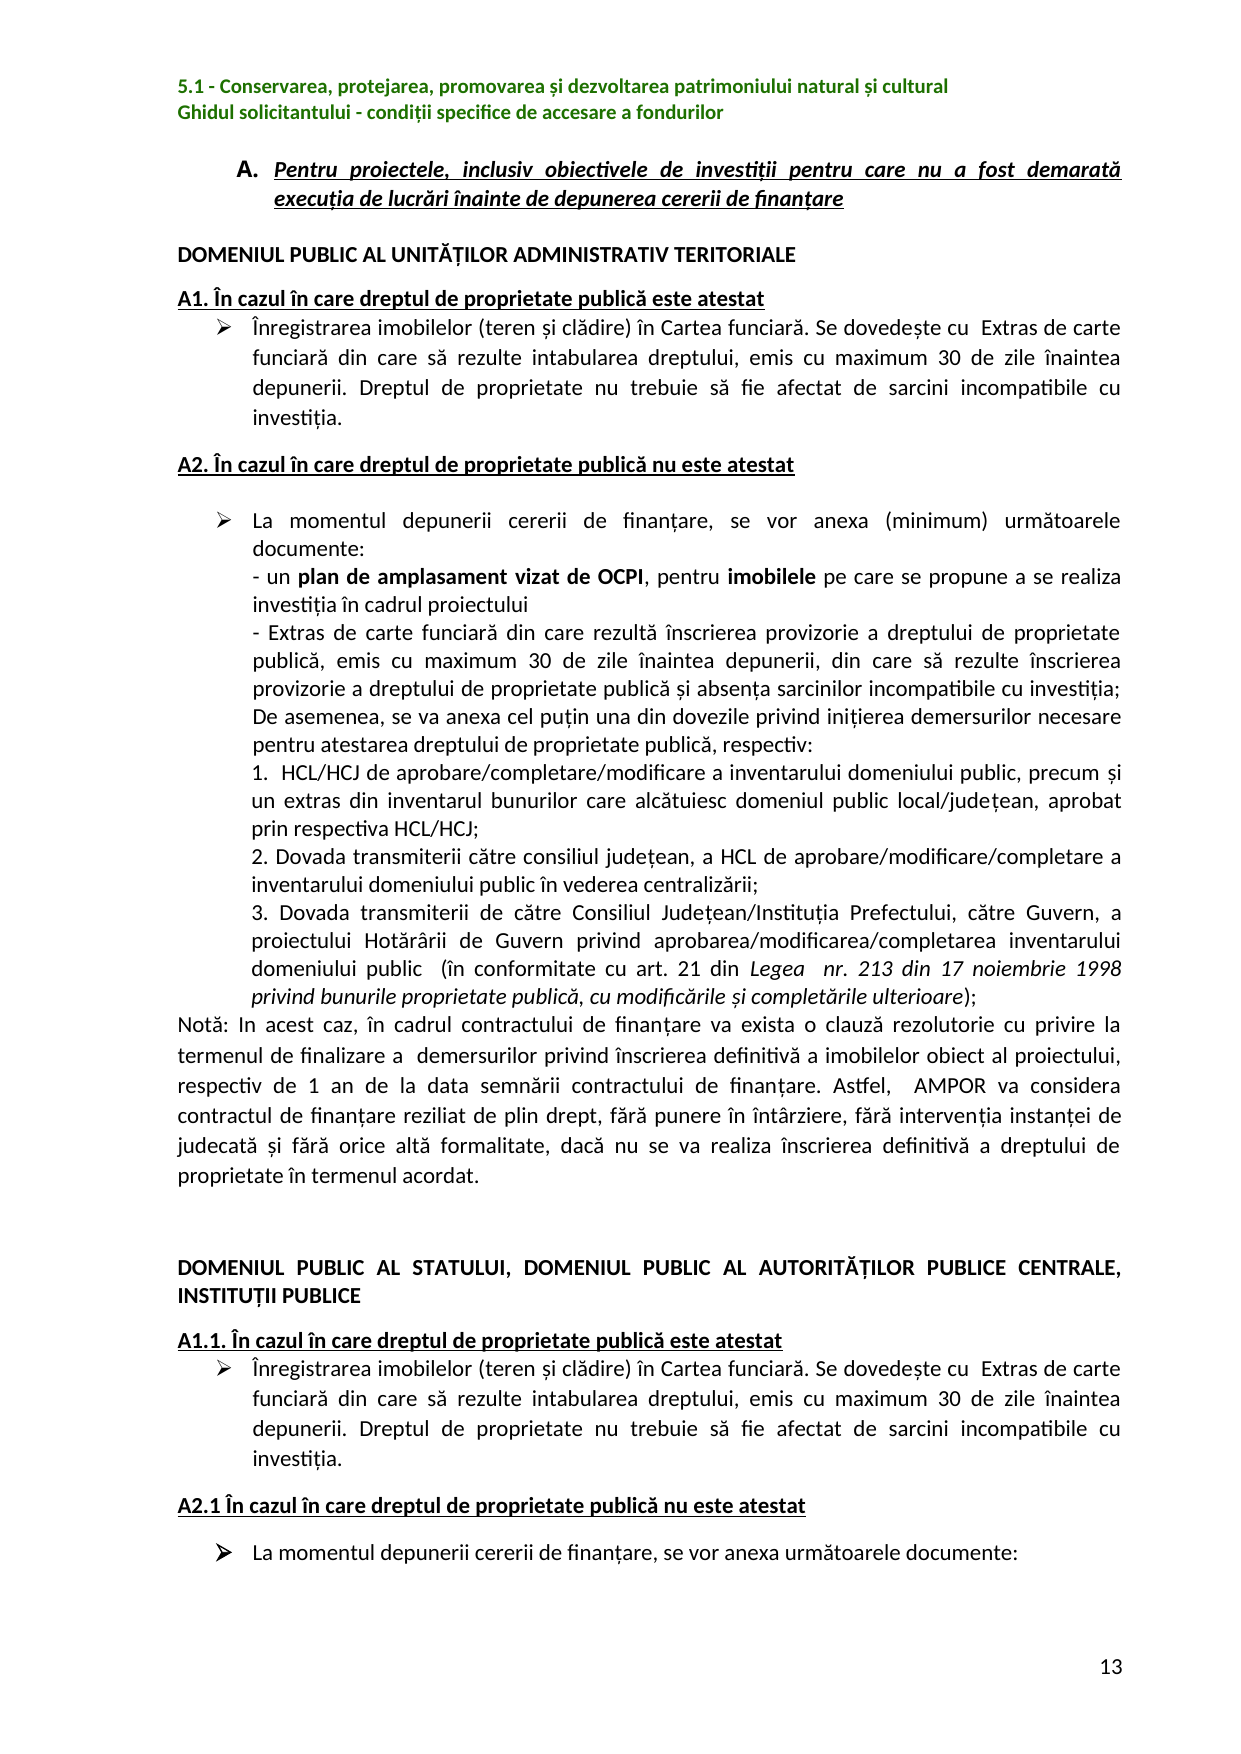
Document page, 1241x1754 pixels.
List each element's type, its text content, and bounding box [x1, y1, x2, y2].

list Înregistrarea imobilelor (teren și clădire) în Cartea funciară. Se dovedește cu Extras de carte funciară din care să rezulte intabularea dreptului, emis cu maximum 30 de zile înaintea depunerii. Dreptul de proprietate nu trebuie să fie afectat de sarcini incompatibile cu investiția. [215, 313, 1122, 431]
list - Extras de carte funciară din care rezultă înscrierea provizorie a dreptului de proprietate publică, emis cu maximum 30 de zile înaintea depunerii, din care să rezulte înscrierea provizorie a dreptului de proprietate publică şi absența sarcinilor incompatibile cu investiția; De asemenea, se va anexa cel puţin una din dovezile privind iniţierea demersurilor necesare pentru atestarea dreptului de proprietate publică, respectiv: [252, 618, 1122, 758]
text DOMENIUL PUBLIC AL UNITĂȚILOR ADMINISTRATIV TERITORIALE [177, 240, 1122, 268]
text A1.1. În cazul în care dreptul de proprietate publică este atestat [177, 1326, 1122, 1354]
text A2. În cazul în care dreptul de proprietate publică nu este atestat [177, 450, 1122, 478]
text 3. Dovada transmiterii de către Consiliul Judeţean/Instituţia Prefectului, către Guvern, a proiectului Hotărârii de Guvern privind aprobarea/modificarea/completarea inventarului domeniului public (în conformitate cu art. 21 din Legea nr. 213 din 17 noiembrie 1998 privind bunurile proprietate publică, cu modificările și completările ulterioare); [251, 898, 1122, 1011]
text 1. HCL/HCJ de aprobare/completare/modificare a inventarului domeniului public, precum și un extras din inventarul bunurilor care alcătuiesc domeniul public local/judeţean, aprobat prin respectiva HCL/HCJ; [251, 758, 1122, 842]
list Înregistrarea imobilelor (teren și clădire) în Cartea funciară. Se dovedește cu Extras de carte funciară din care să rezulte intabularea dreptului, emis cu maximum 30 de zile înaintea depunerii. Dreptul de proprietate nu trebuie să fie afectat de sarcini incompatibile cu investiția. [215, 1354, 1122, 1472]
text 2. Dovada transmiterii către consiliul judeţean, a HCL de aprobare/modificare/completare a inventarului domeniului public în vederea centralizării; [251, 842, 1122, 898]
list La momentul depunerii cererii de finanțare, se vor anexa următoarele documente: [215, 1538, 1122, 1566]
list La momentul depunerii cererii de finanțare, se vor anexa (minimum) următoarele documente: [215, 506, 1122, 562]
list - un plan de amplasament vizat de OCPI, pentru imobilele pe care se propune a se realiza investiţia în cadrul proiectului [252, 562, 1122, 618]
text A1. În cazul în care dreptul de proprietate publică este atestat [177, 284, 1122, 313]
list Notă: In acest caz, în cadrul contractului de finanţare va exista o clauză rezolutorie cu privire la termenul de finalizare a demersurilor privind înscrierea definitivă a imobilelor obiect al proiectului, respectiv de 1 an de la data semnării contractului de finanţare. Astfel, AMPOR va considera contractul de finanţare reziliat de plin drept, fără punere în întârziere, fără intervenţia instanţei de judecată şi fără orice altă formalitate, dacă nu se va realiza înscrierea definitivă a dreptului de proprietate în termenul acordat. [177, 1011, 1122, 1189]
text DOMENIUL PUBLIC AL STATULUI, DOMENIUL PUBLIC AL AUTORITĂŢILOR PUBLICE CENTRALE, INSTITUŢII PUBLICE [177, 1253, 1122, 1309]
list Pentru proiectele, inclusiv obiectivele de investiţii pentru care nu a fost demarată execuţia de lucrări înainte de depunerea cererii de finanțare [236, 153, 1122, 212]
list A2.1 În cazul în care dreptul de proprietate publică nu este atestat [177, 1491, 1122, 1519]
